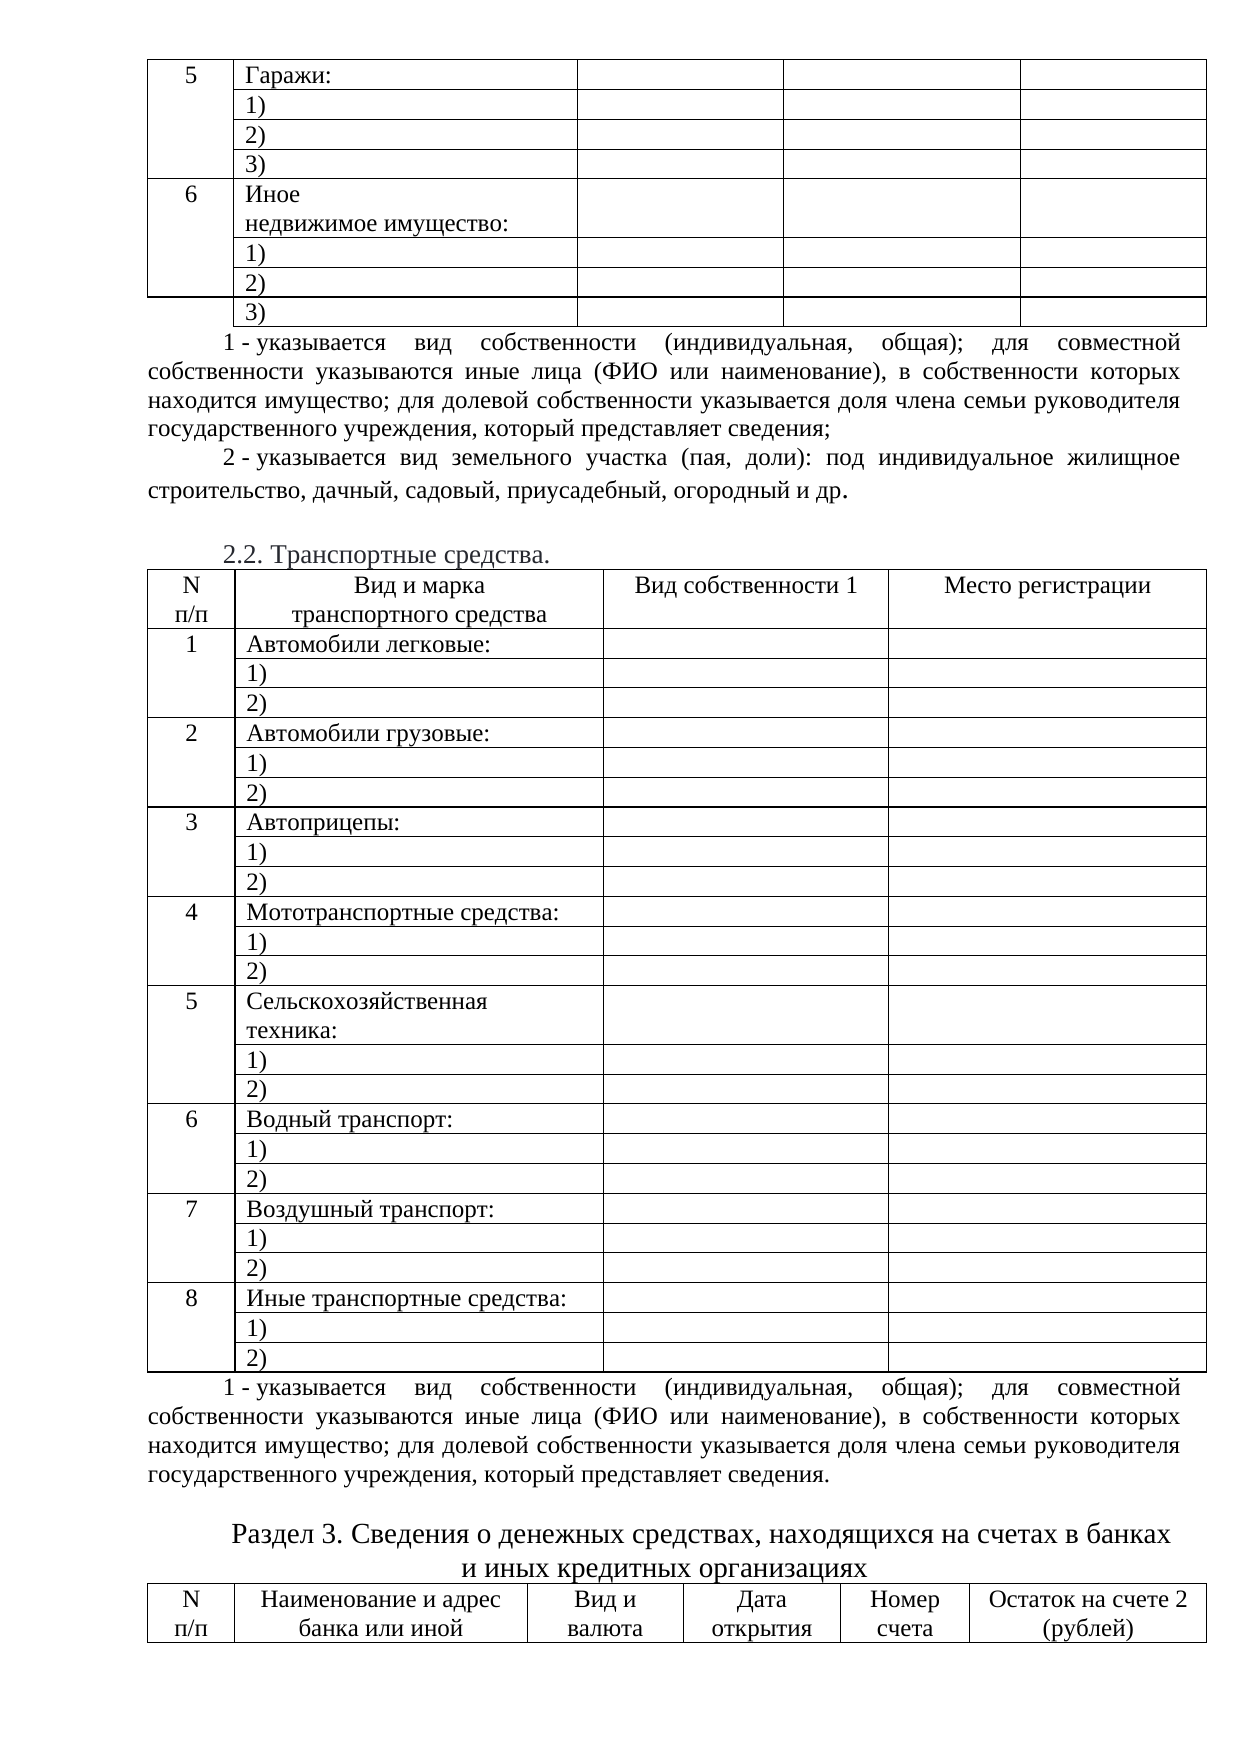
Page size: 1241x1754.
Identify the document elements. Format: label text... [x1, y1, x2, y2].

table_cell 3 [148, 808, 234, 896]
table_cell [889, 808, 1206, 836]
table_cell 1) [236, 927, 603, 955]
table_cell [889, 748, 1206, 777]
table_cell 7 [148, 1194, 234, 1282]
table_cell [889, 1343, 1206, 1371]
table_cell 2 [148, 718, 234, 806]
text 2 - указывается вид земельного участка (пая, доли): под индивидуальное жилищное строительство, дачный, садовый, приусадебный, огородный и др. [148, 442, 1181, 504]
table_cell [578, 60, 783, 89]
table_cell [889, 1104, 1206, 1133]
table_cell [889, 956, 1206, 985]
table_cell [1021, 150, 1206, 178]
table_cell [604, 1045, 888, 1073]
table_header N п/п [148, 1584, 234, 1642]
text 1 - указывается вид собственности (индивидуальная, общая); для совместной собственности указываются иные лица (ФИО или наименование), в собственности которых находится имущество; для долевой собственности указывается доля члена семьи руководителя государственного учреждения, который представляет сведения; [148, 327, 1181, 442]
table_cell [784, 268, 1020, 296]
table_cell 4 [148, 897, 234, 985]
text 2.2. Транспортные средства. [148, 538, 1181, 569]
table_cell 1) [236, 1045, 603, 1073]
table_cell [578, 90, 783, 119]
text 1 - указывается вид собственности (индивидуальная, общая); для совместной собственности указываются иные лица (ФИО или наименование), в собственности которых находится имущество; для долевой собственности указывается доля члена семьи руководителя государственного учреждения, который представляет сведения. [148, 1373, 1181, 1487]
table_cell [889, 688, 1206, 717]
table_cell 8 [148, 1283, 234, 1371]
table_cell Мототранспортные средства: [236, 897, 603, 926]
table_cell [889, 867, 1206, 896]
table_cell Автоприцепы: [236, 808, 603, 836]
table_cell [604, 688, 888, 717]
table_cell 1) [236, 1134, 603, 1163]
table_cell [604, 748, 888, 777]
table_cell [1021, 238, 1206, 267]
table_cell [578, 150, 783, 178]
table_cell 2) [236, 867, 603, 896]
table_cell [784, 120, 1020, 148]
table_cell [889, 1075, 1206, 1103]
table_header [970, 1584, 1206, 1642]
table_cell 5 [148, 60, 233, 178]
table_cell [604, 1134, 888, 1163]
table_cell 5 [148, 986, 234, 1103]
table_cell [604, 808, 888, 836]
table_cell [1021, 60, 1206, 89]
table_cell 1) [234, 238, 577, 267]
table_cell 1 [148, 629, 234, 717]
table_cell Иное недвижимое имущество: [234, 179, 577, 237]
table_cell 2) [236, 778, 603, 806]
table_cell [889, 778, 1206, 806]
table_cell [889, 1313, 1206, 1342]
table_cell Гаражи: [234, 60, 577, 89]
table_cell 1) [236, 1313, 603, 1342]
table_cell [604, 1194, 888, 1222]
table_cell [578, 238, 783, 267]
table_cell Воздушный транспорт: [236, 1194, 603, 1222]
table_cell [1021, 179, 1206, 237]
table_cell [578, 120, 783, 148]
table_cell [604, 897, 888, 926]
table_cell [889, 1134, 1206, 1163]
table_cell [578, 179, 783, 237]
table_cell 1) [236, 1224, 603, 1252]
table_cell [604, 956, 888, 985]
table_cell [889, 837, 1206, 866]
table_cell 2) [236, 688, 603, 717]
table_header N п/п [148, 570, 234, 628]
table_cell [1021, 120, 1206, 148]
table_cell 2) [236, 1343, 603, 1371]
table_cell 1) [236, 837, 603, 866]
table_cell [604, 1075, 888, 1103]
table_cell [1021, 298, 1206, 326]
table_cell [604, 1224, 888, 1252]
table_cell [889, 1283, 1206, 1312]
table_cell 2) [236, 1253, 603, 1282]
table_cell [889, 1045, 1206, 1073]
table_header Вид и марка транспортного средства [236, 570, 603, 628]
table_cell 1) [236, 659, 603, 687]
table_header Номер счета [841, 1584, 969, 1642]
table_cell [604, 867, 888, 896]
table_cell [604, 629, 888, 657]
table_cell [784, 238, 1020, 267]
table_cell [604, 986, 888, 1044]
table_cell [889, 1253, 1206, 1282]
table_cell [889, 897, 1206, 926]
table_cell Сельскохозяйственная техника: [236, 986, 603, 1044]
table_cell [889, 659, 1206, 687]
table_cell [889, 986, 1206, 1044]
table_cell [889, 1194, 1206, 1222]
table_header Место регистрации [889, 570, 1206, 628]
table_cell 2) [236, 1075, 603, 1103]
table_cell [784, 60, 1020, 89]
table_cell [604, 1104, 888, 1133]
table_cell 1) [234, 90, 577, 119]
table_cell 2) [234, 268, 577, 296]
table_cell [604, 837, 888, 866]
table_cell 2) [236, 1164, 603, 1193]
table_cell [604, 778, 888, 806]
table_header Дата открытия счета [684, 1584, 840, 1642]
table_cell [889, 927, 1206, 955]
table_cell 2) [236, 956, 603, 985]
table_cell [604, 1313, 888, 1342]
table_cell 6 [148, 1104, 234, 1193]
table_cell [889, 629, 1206, 657]
table_cell [604, 659, 888, 687]
table_cell [889, 1164, 1206, 1193]
table_cell 6 [148, 179, 233, 296]
table_cell [578, 298, 783, 326]
table_cell [784, 179, 1020, 237]
table_cell Иные транспортные средства: [236, 1283, 603, 1312]
table_cell 2) [234, 120, 577, 148]
table_cell [578, 268, 783, 296]
table_cell [889, 718, 1206, 747]
table_cell [784, 90, 1020, 119]
table_cell 3) [234, 298, 577, 326]
table_cell 1) [236, 748, 603, 777]
table_cell [889, 1224, 1206, 1252]
table_cell Водный транспорт: [236, 1104, 603, 1133]
table_cell [604, 1283, 888, 1312]
table_cell [604, 1343, 888, 1371]
table_cell Автомобили легковые: [236, 629, 603, 657]
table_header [235, 1584, 527, 1642]
table_cell [784, 150, 1020, 178]
subtitle Раздел 3. Сведения о денежных средствах, находящихся на счетах в банках и иных кредитных организациях [148, 1516, 1181, 1583]
table_cell Автомобили грузовые: [236, 718, 603, 747]
table_cell [1021, 268, 1206, 296]
table_header Вид собственности 1 [604, 570, 888, 628]
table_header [528, 1584, 683, 1642]
table_cell 3) [234, 150, 577, 178]
table_cell [784, 298, 1020, 326]
table_cell [604, 1253, 888, 1282]
table_cell [1021, 90, 1206, 119]
table_cell [604, 718, 888, 747]
table_cell [604, 927, 888, 955]
table_cell [604, 1164, 888, 1193]
